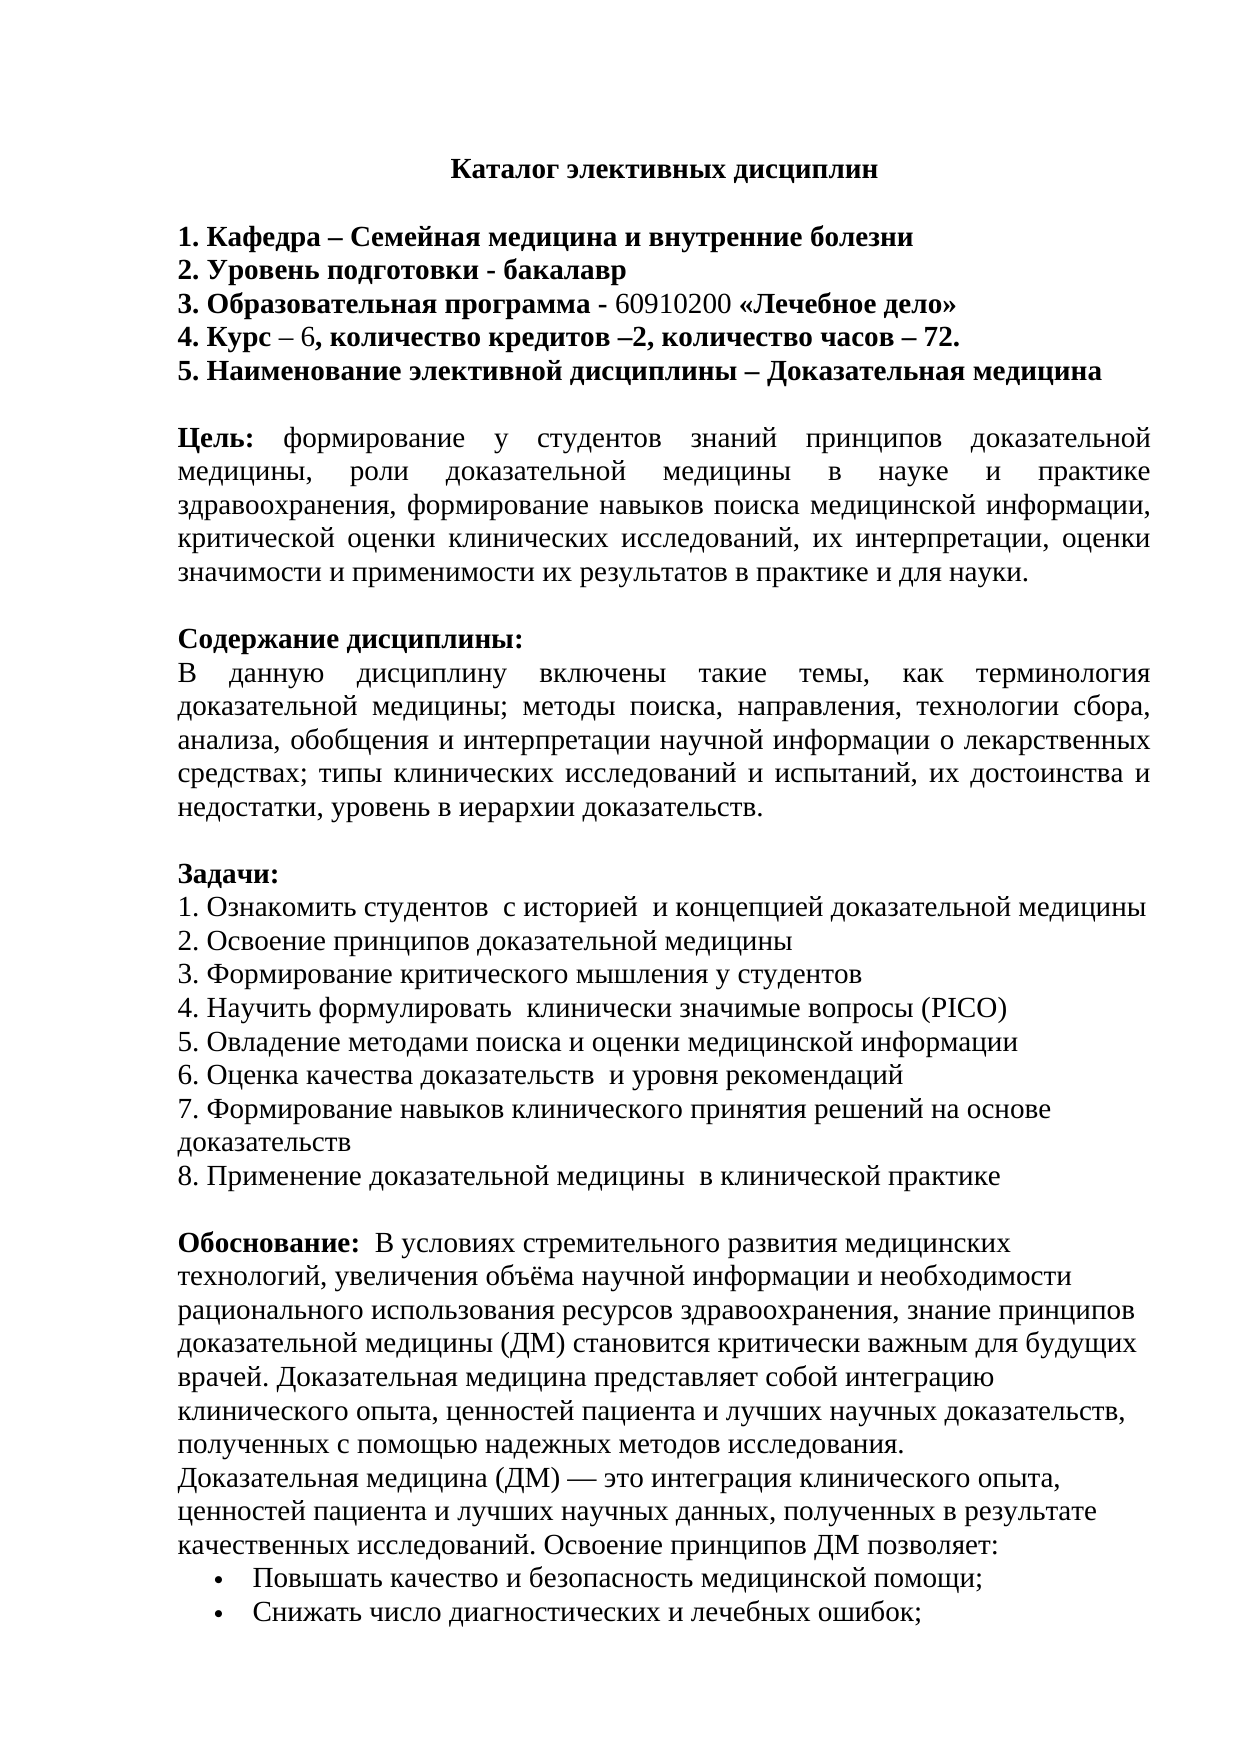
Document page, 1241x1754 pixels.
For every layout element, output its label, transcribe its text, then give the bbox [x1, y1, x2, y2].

text Доказательная медицина (ДМ) — это интеграция клинического опыта, ценностей пациента и лучших научных данных, полученных в результате качественных исследований. Освоение принципов ДМ позволяет: [177, 1460, 1152, 1560]
text 4. Курс – 6, количество кредитов –2, количество часов – 72. [177, 319, 1152, 353]
text 6. Оценка качества доказательств и уровня рекомендаций [177, 1057, 1152, 1091]
text 7. Формирование навыков клинического принятия решений на основе доказательств [177, 1091, 1152, 1158]
text В данную дисциплину включены такие темы, как терминология доказательной медицины; методы поиска, направления, технологии сбора, анализа, обобщения и интерпретации научной информации о лекарственных средствах; типы клинических исследований и испытаний, их достоинства и недостатки, уровень в иерархии доказательств. [177, 655, 1152, 822]
text 1. Кафедра – Семейная медицина и внутренние болезни [177, 219, 1152, 252]
text 8. Применение доказательной медицины в клинической практике [177, 1158, 1152, 1191]
text 5. Овладение методами поиска и оценки медицинской информации [177, 1024, 1152, 1057]
text Каталог элективных дисциплин [177, 152, 1152, 185]
text 3. Образовательная программа - 60910200 «Лечебное дело» [177, 286, 1152, 319]
text Задачи: [177, 856, 1152, 889]
text 1. Ознакомить студентов с историей и концепцией доказательной медицины [177, 889, 1152, 923]
text Обоснование: В условиях стремительного развития медицинских технологий, увеличения объёма научной информации и необходимости рационального использования ресурсов здравоохранения, знание принципов доказательной медицины (ДМ) становится критически важным для будущих врачей. Доказательная медицина представляет собой интеграцию клинического опыта, ценностей пациента и лучших научных доказательств, полученных с помощью надежных методов исследования. [177, 1225, 1152, 1460]
list Повышать качество и безопасность медицинской помощи; [215, 1560, 1152, 1594]
text Цель: формирование у студентов знаний принципов доказательной медицины, роли доказательной медицины в науке и практике здравоохранения, формирование навыков поиска медицинской информации, критической оценки клинических исследований, их интерпретации, оценки значимости и применимости их результатов в практике и для науки. [177, 420, 1152, 588]
text 3. Формирование критического мышления у студентов [177, 957, 1152, 990]
text 2. Освоение принципов доказательной медицины [177, 923, 1152, 957]
text 2. Уровень подготовки - бакалавр [177, 252, 1152, 286]
text Содержание дисциплины: [177, 621, 1152, 655]
text 5. Наименование элективной дисциплины – Доказательная медицина [177, 353, 1152, 386]
list Снижать число диагностических и лечебных ошибок; [215, 1594, 1152, 1627]
text 4. Научить формулировать клинически значимые вопросы (PICO) [177, 990, 1152, 1024]
